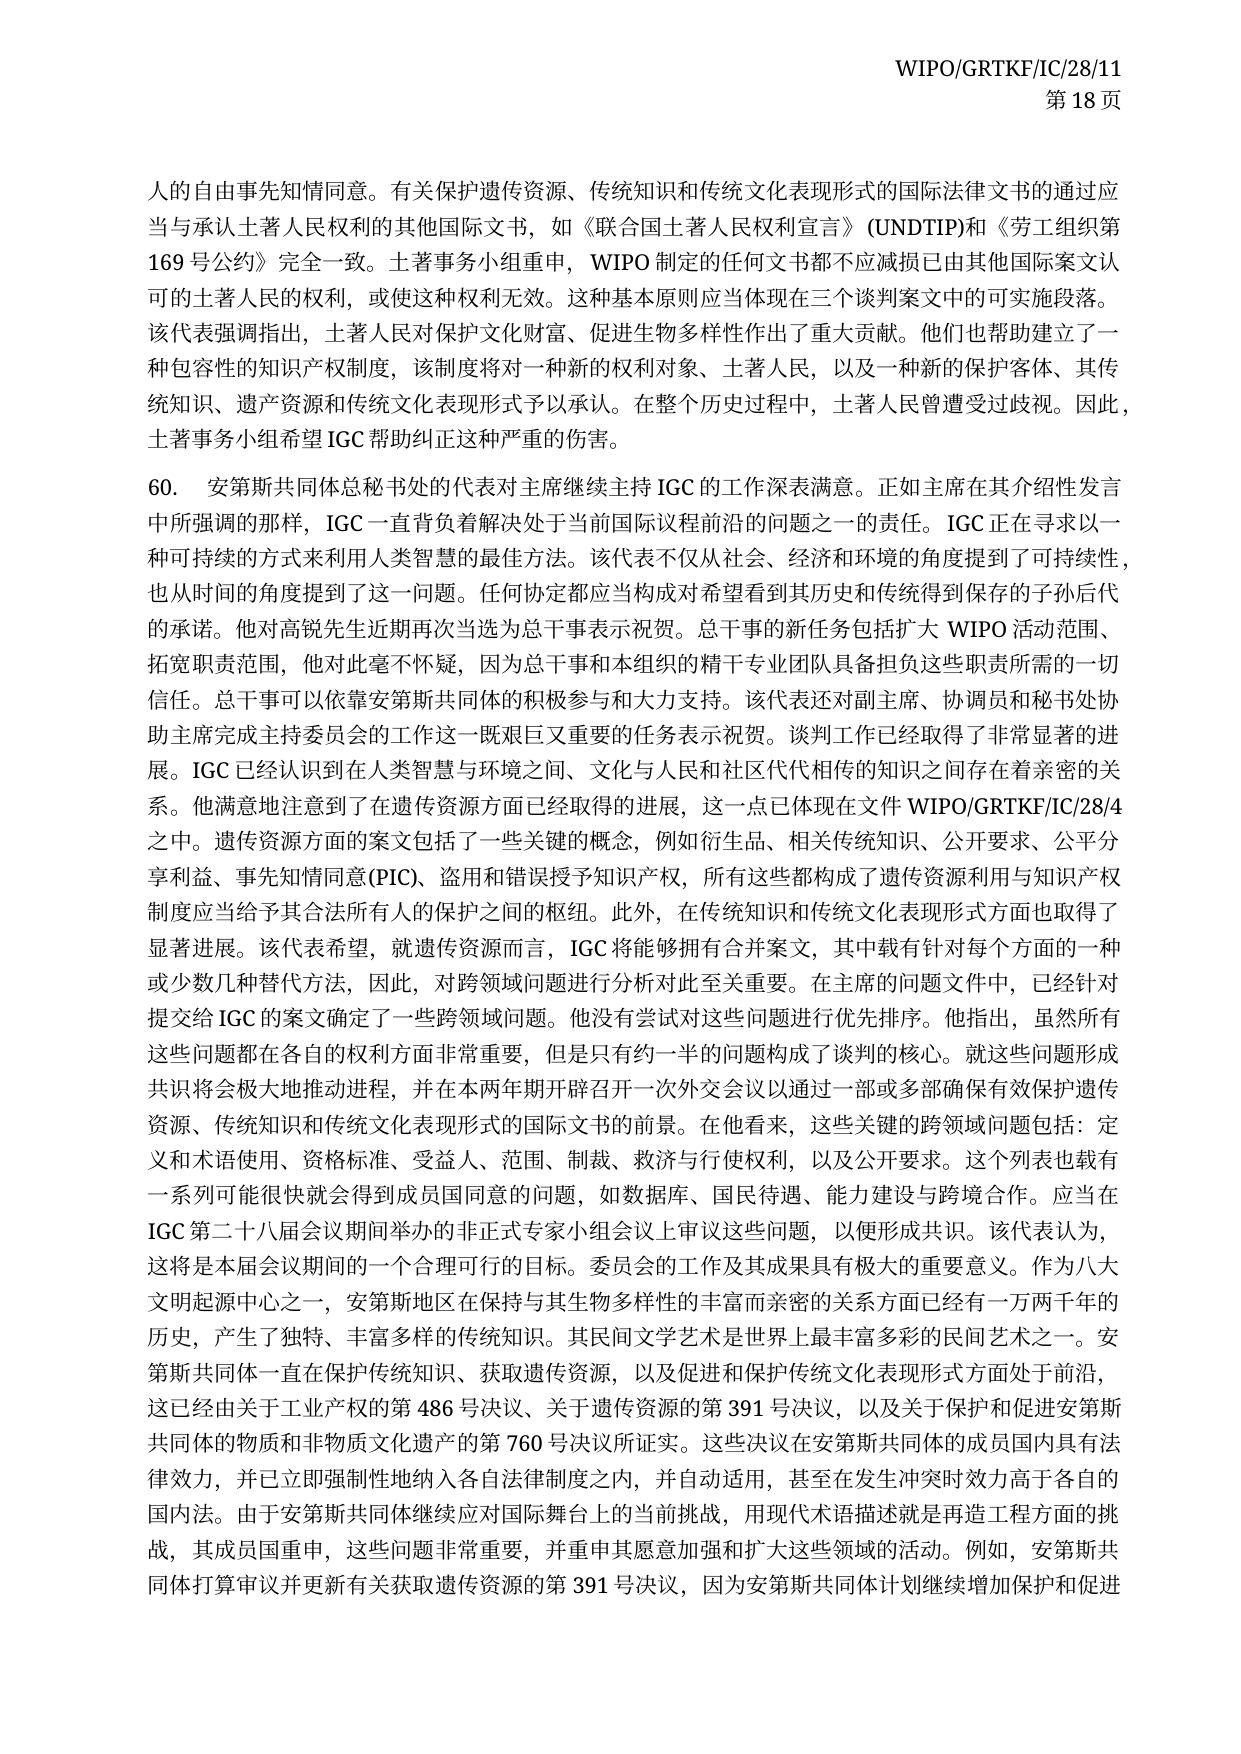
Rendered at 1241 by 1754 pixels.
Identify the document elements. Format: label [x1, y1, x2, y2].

text [148, 171, 1122, 454]
text [148, 466, 1122, 1600]
